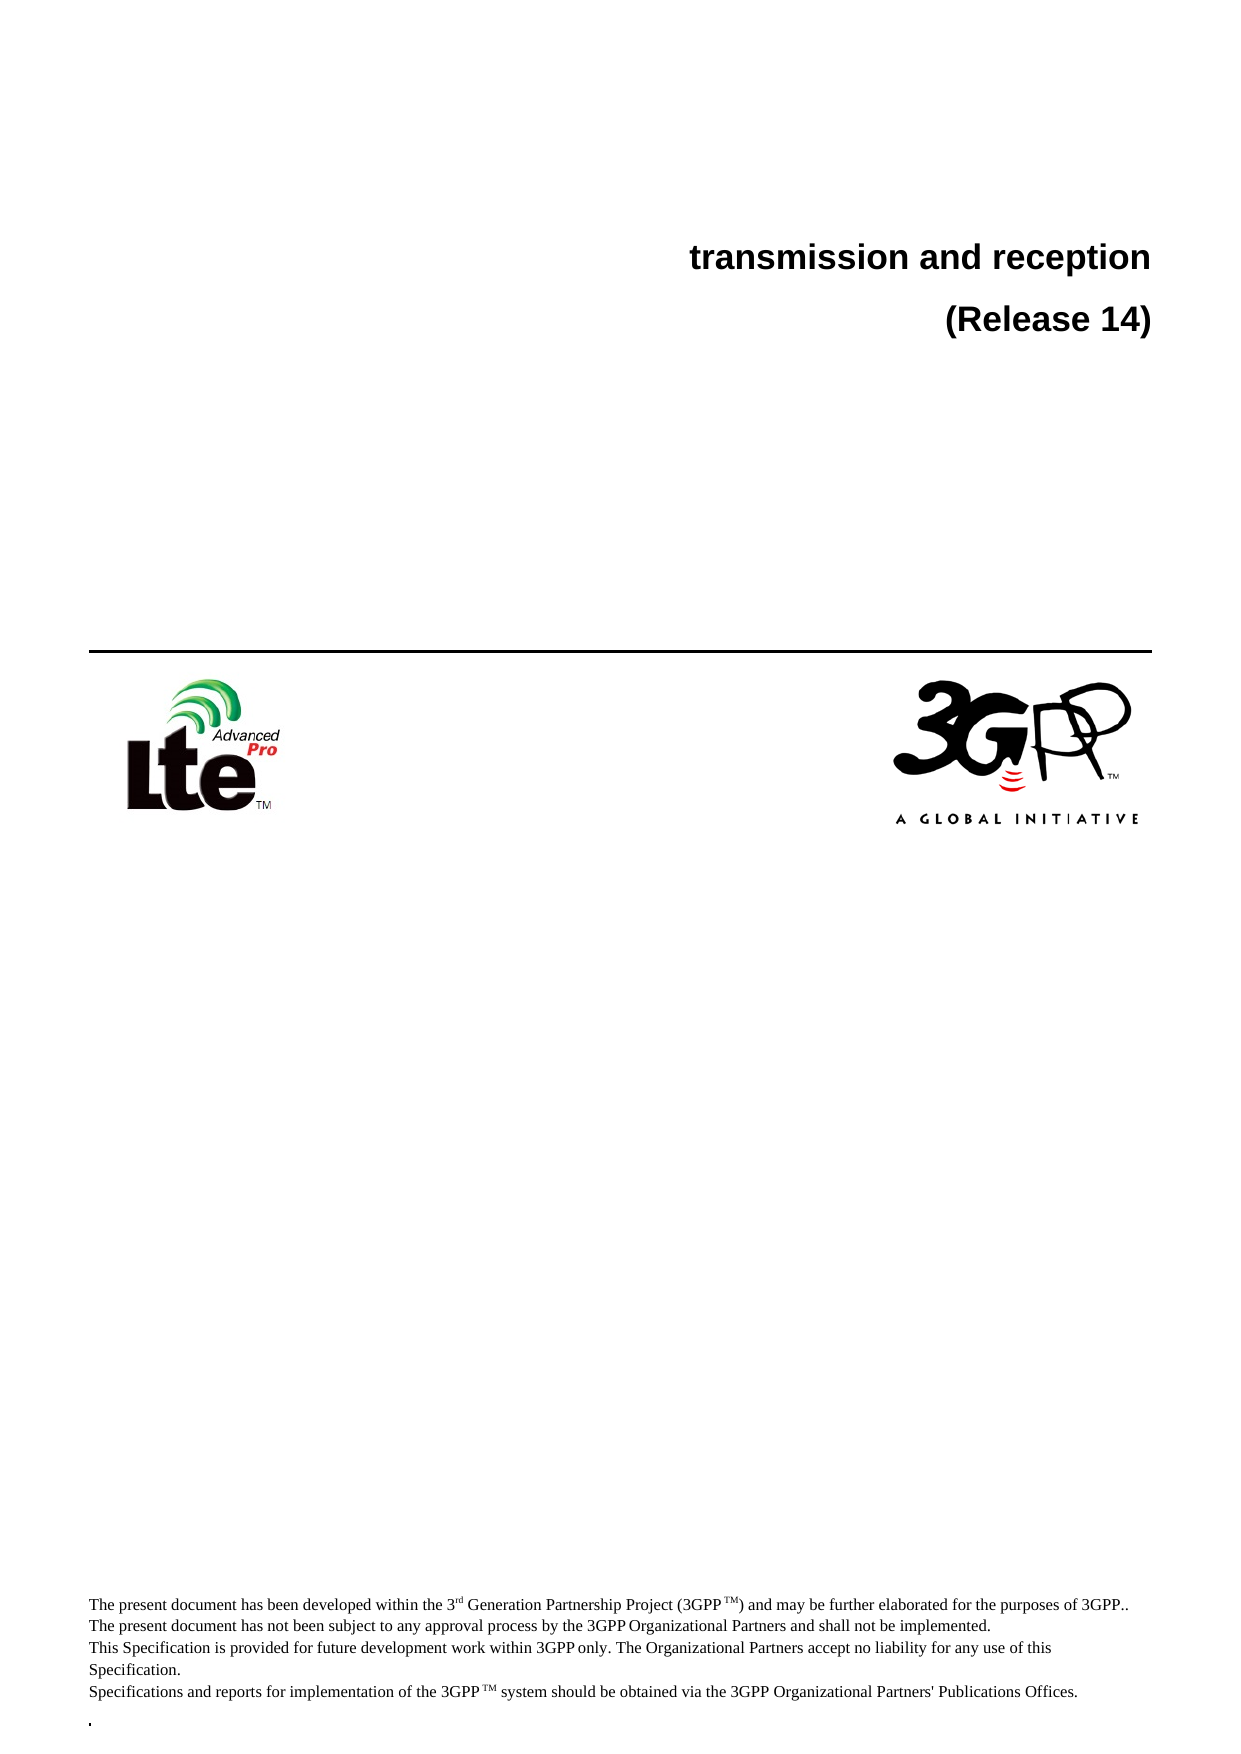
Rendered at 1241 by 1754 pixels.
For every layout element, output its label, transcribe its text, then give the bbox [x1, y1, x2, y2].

text (Release 14) [89, 298, 1152, 338]
picture [885, 672, 1152, 829]
text The present document has been developed within the 3rd Generation Partnership Project (3GPP TM) and may be further elaborated for the purposes of 3GPP.. The present document has not been subject to any approval process by the 3GPP Organizational Partners and shall not be implemented. This Specification is provided for future development work within 3GPP only. The Organizational Partners accept no liability for any use of this Specification. Specifications and reports for implementation of the 3GPP TM system should be obtained via the 3GPP Organizational Partners' Publications Offices. [89, 1594, 1129, 1701]
text Multi-Standard Radio (MSR) Base Station (BS) radio transmission and reception [89, 236, 1152, 277]
picture [88, 657, 304, 829]
